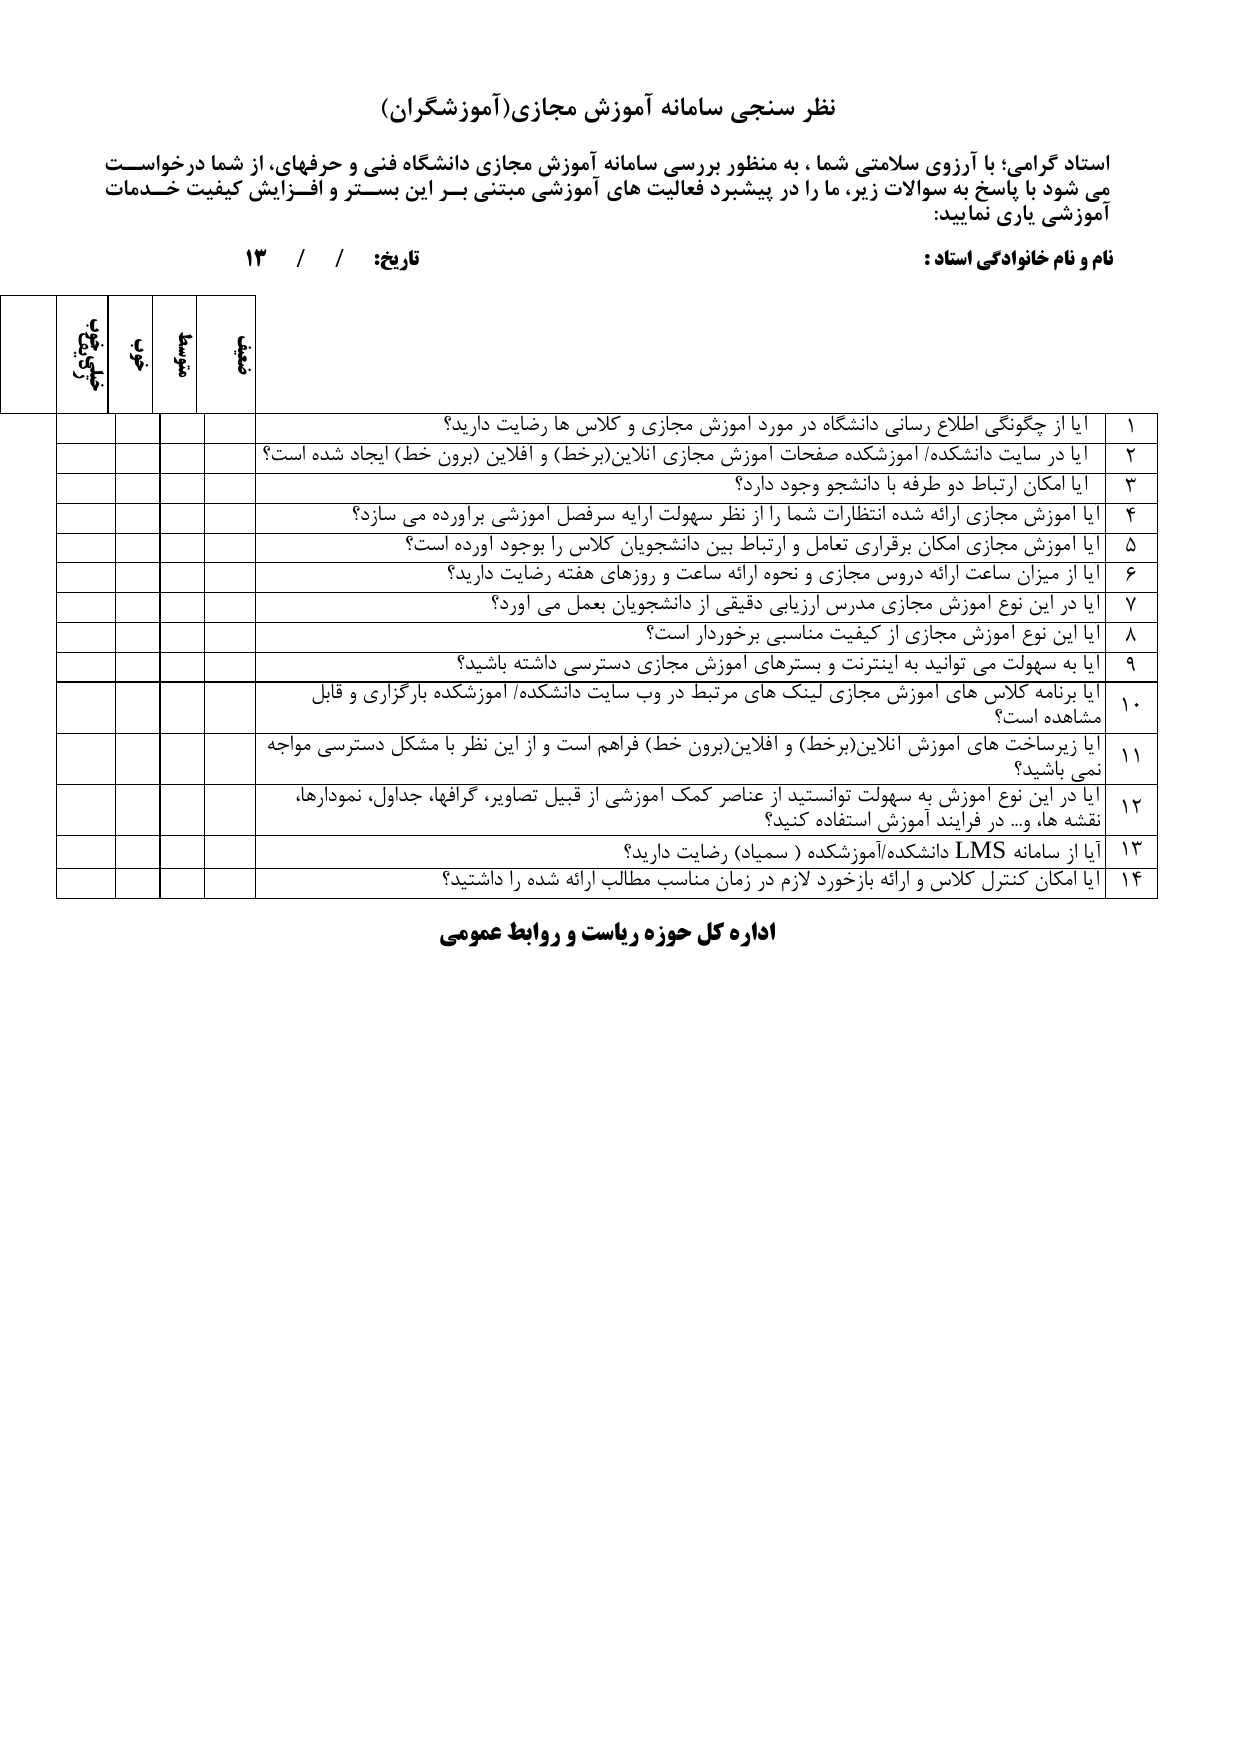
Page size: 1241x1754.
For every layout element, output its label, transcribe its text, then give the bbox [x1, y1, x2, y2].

text نام و نام خانوادگی استاد : تاریخ: / / 13 [103, 250, 1113, 271]
table_cell [116, 444, 159, 473]
table_cell [161, 734, 204, 783]
table_cell [161, 504, 204, 532]
table_cell [161, 563, 204, 592]
table_cell آیا در سایت دانشکده/ آموزشکده صفحات آموزش مجازی آنلاین(برخط) و آفلاین (برون خط) ایجاد شده است؟ [256, 444, 1105, 473]
table_cell [161, 869, 204, 897]
table_cell آیا به سهولت می توانید به اینترنت و بسترهای آموزش مجازی دسترسی داشته باشید؟ [256, 653, 1105, 681]
table_cell [57, 504, 115, 532]
table_cell [116, 534, 159, 562]
table_cell [57, 734, 115, 783]
table_cell [116, 734, 159, 783]
table_cell [205, 593, 255, 622]
table_cell 7 [1106, 593, 1157, 622]
table_cell [116, 869, 159, 897]
table_cell آیا برنامه کلاس های آموزش مجازی لینک های مرتبط در وب سایت دانشکده/ آموزشکده بارگزاری و قابل مشاهده است؟ [256, 683, 1105, 732]
table_cell 1 [1106, 414, 1157, 443]
table_cell [161, 785, 204, 834]
table_cell 8 [1106, 623, 1157, 652]
table_cell آیا زیرساخت های آموزش آنلاین(برخط) و آفلاین(برون خط) فراهم است و از این نظر با مشکل دسترسی مواجه نمی باشید؟ [256, 734, 1105, 783]
table_cell 12 [1106, 785, 1157, 834]
table_cell [57, 563, 115, 592]
table_cell [161, 593, 204, 622]
table_cell [57, 593, 115, 622]
table_cell [161, 683, 204, 732]
table_cell [57, 785, 115, 834]
table_cell [57, 869, 115, 897]
table_cell [57, 836, 115, 868]
table_cell آیا آموزش مجازی امکان برقراری تعامل و ارتباط بین دانشجویان کلاس را بوجود آورده است؟ [256, 534, 1105, 562]
table_cell [116, 504, 159, 532]
table_cell [161, 623, 204, 652]
table_cell [116, 593, 159, 622]
table_cell [205, 785, 255, 834]
table_cell آیا این نوع آموزش مجازی از کیفیت مناسبی برخوردار است؟ [256, 623, 1105, 652]
table_cell آیا از سامانه LMS دانشکده/آموزشکده ( سمیاد) رضایت دارید؟ [256, 836, 1105, 868]
table_cell [116, 623, 159, 652]
table_cell 4 [1106, 504, 1157, 532]
table_cell [116, 414, 159, 443]
table_cell [205, 563, 255, 592]
table_cell 13 [1106, 836, 1157, 868]
table_cell [205, 734, 255, 783]
table_cell [161, 414, 204, 443]
table_cell 9 [1106, 653, 1157, 681]
table_cell [205, 869, 255, 897]
table_header خیلی خوب [57, 296, 107, 413]
table_cell آیا از چگونگی اطلاع رسانی دانشگاه در مورد آموزش مجازی و کلاس ها رضایت دارید؟ [256, 414, 1105, 443]
table_cell [161, 653, 204, 681]
table_cell [205, 836, 255, 868]
table_cell [57, 474, 115, 503]
table_cell آیا در این نوع آموزش مجازی مدرس ارزیابی دقیقی از دانشجویان بعمل می آورد؟ [256, 593, 1105, 622]
table_cell آیا امکان ارتباط دو طرفه با دانشجو وجود دارد؟ [256, 474, 1105, 503]
table_cell [57, 414, 115, 443]
table_cell [161, 836, 204, 868]
table_cell 3 [1106, 474, 1157, 503]
table_cell [116, 474, 159, 503]
table_cell [57, 623, 115, 652]
table_header خوب [109, 296, 152, 413]
table_cell 2 [1106, 444, 1157, 473]
table_cell [205, 444, 255, 473]
table_cell آیا امکان کنترل کلاس و ارائه بازخورد لازم در زمان مناسب مطالب ارائه شده را داشتید؟ [256, 869, 1105, 897]
table_cell [205, 474, 255, 503]
table_cell [205, 504, 255, 532]
table_cell [116, 785, 159, 834]
table_cell آیا در این نوع آموزش به سهولت توانستید از عناصر کمک آموزشی از قبیل تصاویر، گرافها، جداول، نمودارها، نقشه ها، و... در فرایند آموزش استفاده کنید؟ [256, 785, 1105, 834]
table_cell [161, 474, 204, 503]
table_cell 10 [1106, 683, 1157, 732]
table_cell [205, 534, 255, 562]
table_cell [161, 444, 204, 473]
table_cell [116, 836, 159, 868]
text استاد گرامی؛ با آرزوی سلامتی شما ، به منظور بررسی سامانه آموزش مجازی دانشگاه فنی و حرفهای، از شما درخواست می شود با پاسخ به سوالات زیر، ما را در پیشبرد فعالیت های آموزشی مبتنی بر این بستر و افزایش کیفیت خدمات آموزشی یاری نمایید: [103, 154, 1110, 229]
table_cell [57, 653, 115, 681]
table_cell 5 [1106, 534, 1157, 562]
text اداره کل حوزه ریاست و روابط عمومی [103, 922, 1110, 947]
table_cell [57, 444, 115, 473]
text نظر سنجی سامانه آموزش مجازی(آموزشگران) [103, 96, 1110, 125]
table_cell [205, 683, 255, 732]
table_cell [161, 534, 204, 562]
table_cell 6 [1106, 563, 1157, 592]
table_cell [57, 683, 115, 732]
table_cell [205, 653, 255, 681]
table_cell [116, 653, 159, 681]
table_cell 11 [1106, 734, 1157, 783]
table_cell آیا آموزش مجازی ارائه شده انتظارات شما را از نظر سهولت ارایه سرفصل آموزشی برآورده می سازد؟ [256, 504, 1105, 532]
table_cell [57, 534, 115, 562]
table_cell [116, 683, 159, 732]
table_cell [205, 623, 255, 652]
table_cell [205, 414, 255, 443]
table_header ضعیف [197, 296, 255, 413]
table_header متوسط [153, 296, 196, 413]
table_cell آیا از میزان ساعت ارائه دروس مجازی و نحوه ارائه ساعت و روزهای هفته رضایت دارید؟ [256, 563, 1105, 592]
table_cell 14 [1106, 869, 1157, 897]
table_cell [116, 563, 159, 592]
